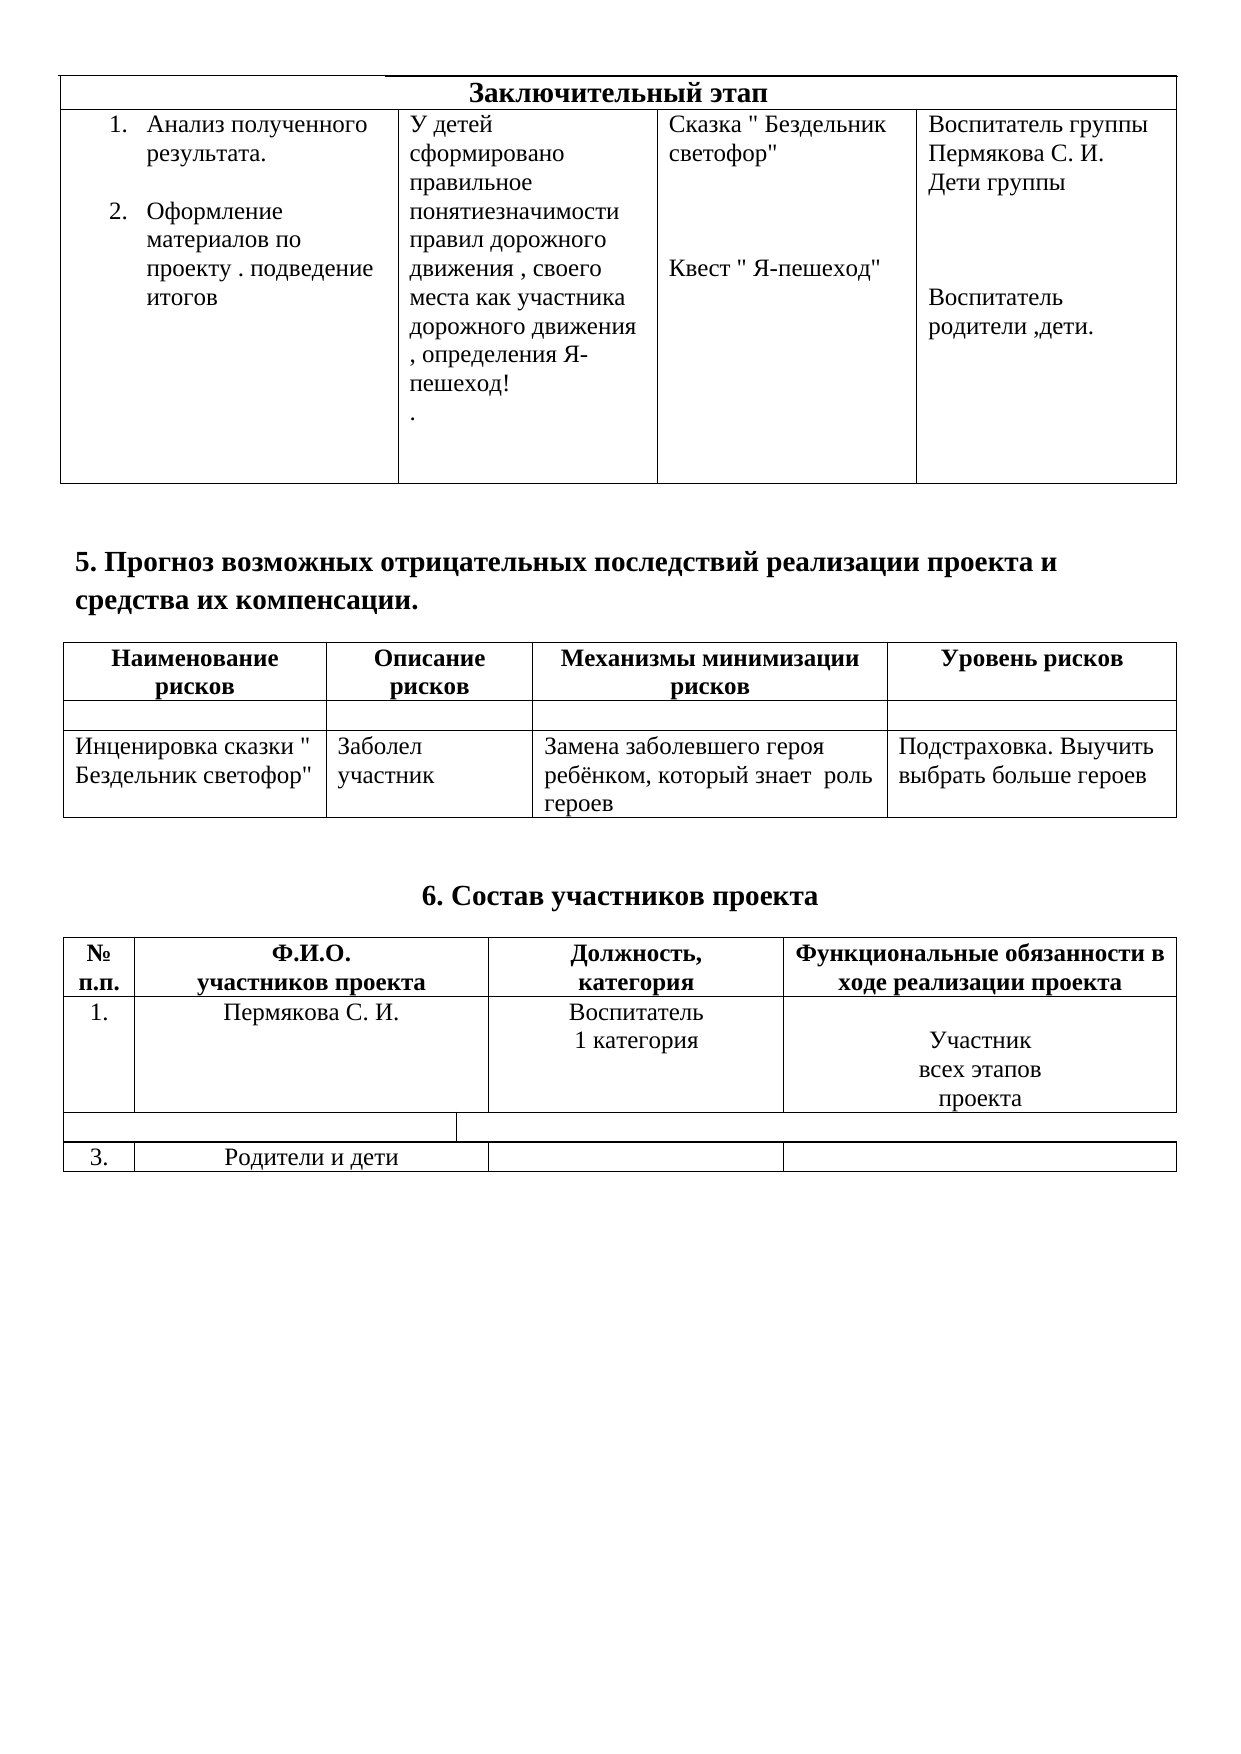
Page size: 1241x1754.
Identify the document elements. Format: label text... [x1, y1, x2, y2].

table_cell Участник всех этапов проекта [784, 997, 1176, 1112]
table_cell У детей сформировано правильное понятиезначимости правил дорожного движения , своего места как участника дорожного движения , определения Я- пешеход! . [399, 110, 657, 483]
table_cell Заключительный этап [61, 76, 1176, 108]
table_cell [64, 1113, 456, 1141]
table_cell Замена заболевшего героя ребёнком, который знает роль героев [533, 731, 887, 817]
table_cell 1. [64, 997, 134, 1112]
table_header Наименование рисков [64, 643, 326, 700]
table_cell Пермякова С. И. [135, 997, 488, 1112]
table_cell Родители и дети [135, 1143, 488, 1171]
table_cell Инценировка сказки " Бездельник светофор" [64, 731, 326, 817]
table_cell [327, 701, 532, 730]
table_header Функциональные обязанности в ходе реализации проекта [784, 938, 1176, 996]
table_header Описание рисков [327, 643, 532, 700]
text 6. Состав участников проекта [75, 878, 1165, 911]
table_cell [888, 701, 1176, 730]
table_header Механизмы минимизации рисков [533, 643, 887, 700]
table_cell 3. [64, 1143, 134, 1171]
table_cell Подстраховка. Выучить выбрать больше героев [888, 731, 1176, 817]
table_header № п.п. [64, 938, 134, 996]
table_cell [784, 1143, 1176, 1171]
text 5. Прогноз возможных отрицательных последствий реализации проекта и средства их компенсации. [75, 544, 1165, 616]
table_cell [489, 1143, 783, 1171]
table_header Должность, категория [489, 938, 783, 996]
table_cell Анализ полученного результата. Оформление материалов по проекту . подведение итогов [61, 110, 398, 483]
table_cell [64, 701, 326, 730]
table_cell [533, 701, 887, 730]
table_cell Воспитатель группы Пермякова С. И. Дети группы Воспитатель родители ,дети. [917, 110, 1176, 483]
table_cell Заболел участник [327, 731, 532, 817]
table_cell Воспитатель 1 категория [489, 997, 783, 1112]
table_header Ф.И.О. участников проекта [135, 938, 488, 996]
table_header Уровень рисков [888, 643, 1176, 700]
table_cell Сказка " Бездельник светофор" Квест " Я-пешеход" [658, 110, 916, 483]
